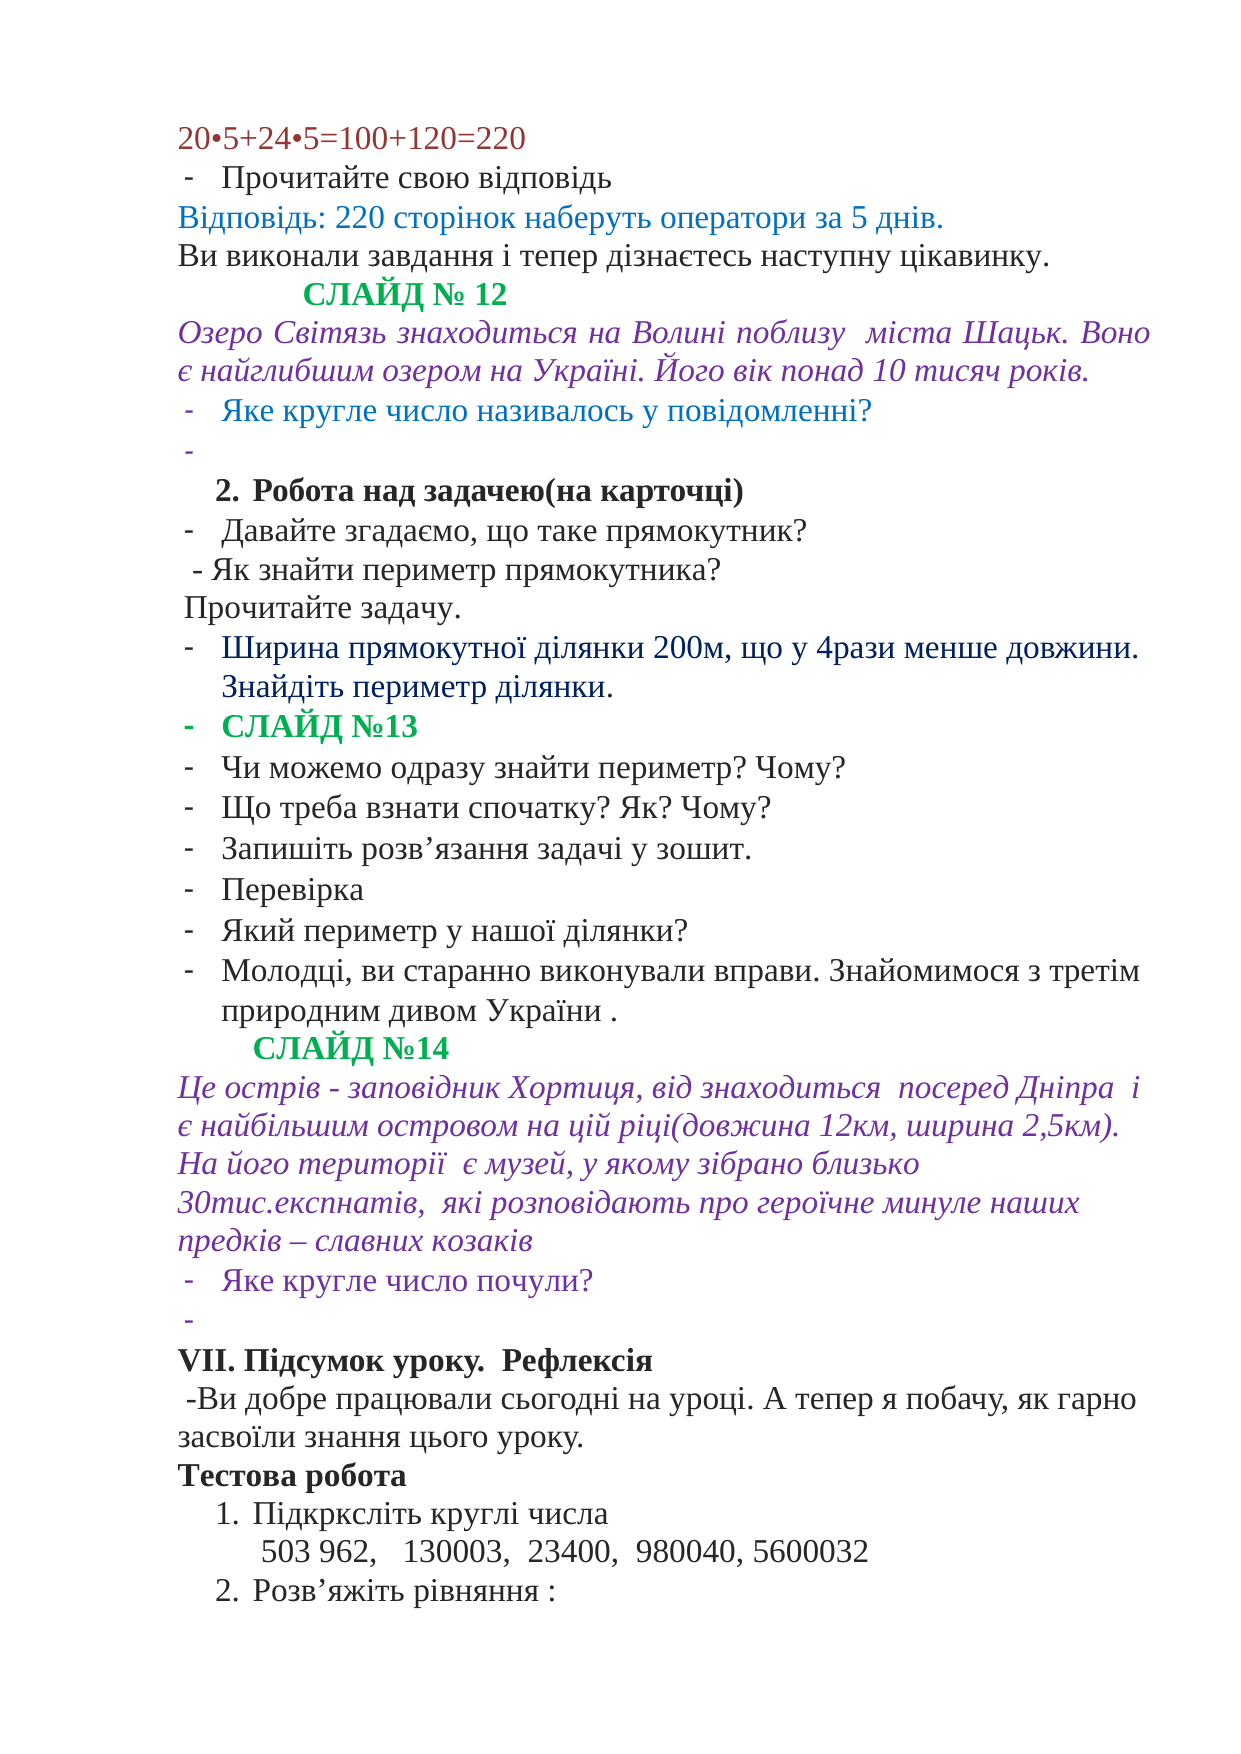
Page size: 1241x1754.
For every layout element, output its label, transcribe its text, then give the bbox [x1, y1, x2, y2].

list 503 962, 130003, 23400, 980040, 5600032 [252, 1532, 1152, 1570]
list Яке кругле число називалось у повідомленні? [183, 389, 1152, 429]
list Прочитайте свою відповідь [183, 156, 1152, 197]
text VІІ. Підсумок уроку. Рефлексія [177, 1340, 1152, 1378]
list Розв’яжіть рівняння : [215, 1570, 1152, 1608]
list Робота над задачею(на карточці) [215, 470, 1152, 509]
text Це острів - заповідник Хортиця, від знаходиться посеред Дніпра і є найбільшим островом на цій ріці(довжина 12км, ширина 2,5км). На його території є музей, у якому зібрано близько 30тис.експнатів, які розповідають про героїчне минуле наших предків – славних козаків [177, 1067, 1152, 1258]
text Прочитайте задачу. [183, 588, 1152, 626]
text Ви виконали завдання і тепер дізнаєтесь наступну цікавинку. [177, 236, 1152, 274]
list Який периметр у нашої ділянки? [183, 909, 1152, 949]
list СЛАЙД №14 [252, 1028, 1152, 1067]
list Яке кругле число почули? [183, 1258, 1152, 1299]
list СЛАЙД №13 [183, 705, 1152, 746]
list Підкрксліть круглі числа [215, 1493, 1152, 1532]
text Озеро Світязь знаходиться на Волині поблизу міста Шацьк. Воно є найглибшим озером на Україні. Його вік понад 10 тисяч років. [177, 312, 1152, 389]
text Тестова робота [177, 1455, 1152, 1493]
text СЛАЙД № 12 [177, 274, 1152, 312]
list Ширина прямокутної ділянки 200м, що у 4рази менше довжини. Знайдіть периметр ділянки. [183, 626, 1152, 705]
text 20•5+24•5=100+120=220 [177, 118, 1152, 156]
text - Як знайти периметр прямокутника? [183, 549, 1152, 588]
list Запишіть розв’язання задачі у зошит. [183, 827, 1152, 868]
text -Ви добре працювали сьогодні на уроці. А тепер я побачу, як гарно засвоїли знання цього уроку. [177, 1378, 1152, 1455]
list Чи можемо одразу знайти периметр? Чому? [183, 746, 1152, 787]
text Відповідь: 220 сторінок наберуть оператори за 5 днів. [177, 197, 1152, 236]
list Що треба взнати спочатку? Як? Чому? [183, 787, 1152, 827]
list Перевірка [183, 868, 1152, 909]
list Давайте згадаємо, що таке прямокутник? [183, 509, 1152, 549]
list Молодці, ви старанно виконували вправи. Знайомимося з третім природним дивом України . [183, 949, 1152, 1028]
